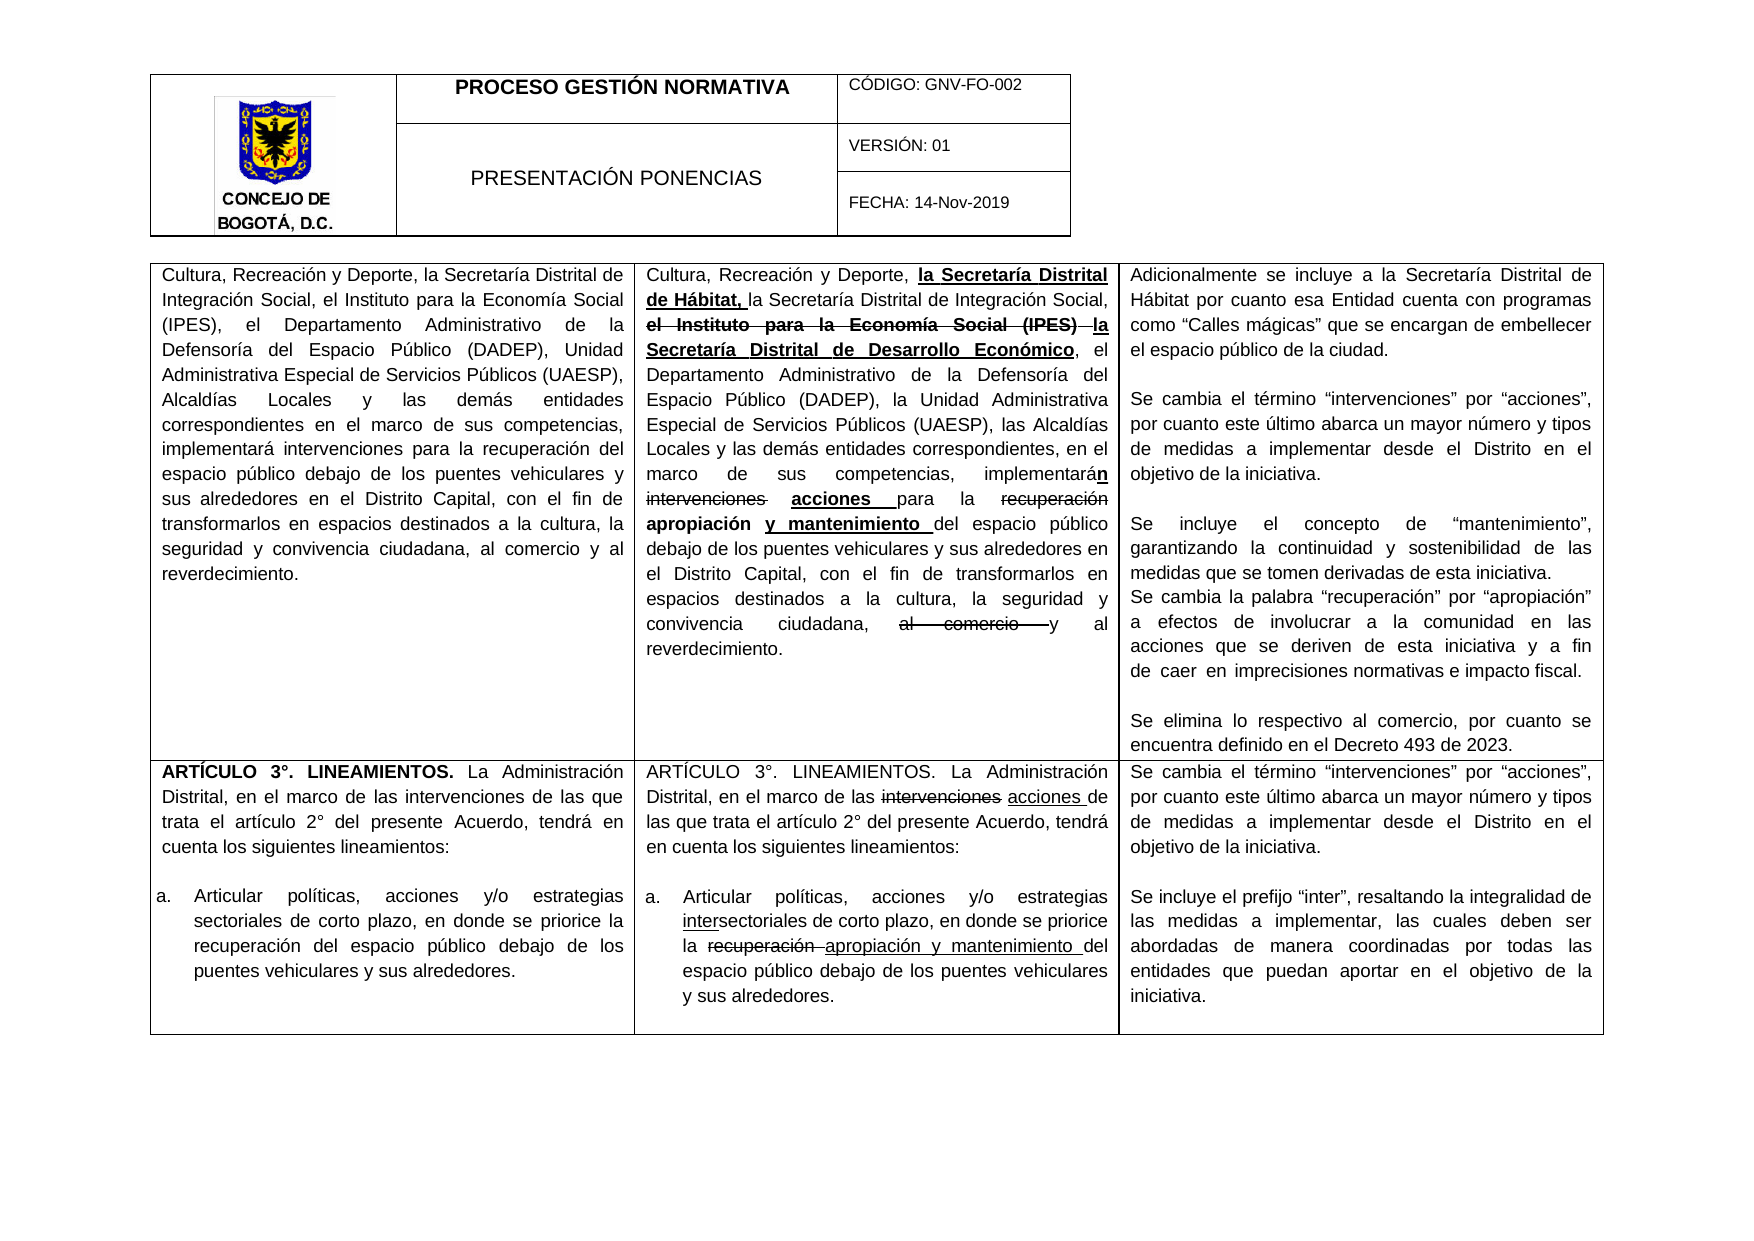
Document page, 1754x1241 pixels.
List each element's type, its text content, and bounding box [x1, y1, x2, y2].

table_header Cultura, Recreación y Deporte, la Secretaría Distrital de Integración Social, el Instituto para la Economía Social (IPES), el Departamento Administrativo de la Defensoría del Espacio Público (DADEP), Unidad Administrativa Especial de Servicios Públicos (UAESP), Alcaldías Locales y las demás entidades correspondientes en el marco de sus competencias, implementará intervenciones para la recuperación del espacio público debajo de los puentes vehiculares y sus alrededores en el Distrito Capital, con el fin de transformarlos en espacios destinados a la cultura, la seguridad y convivencia ciudadana, al comercio y al reverdecimiento. [151, 264, 634, 760]
table_cell VERSIÓN: 01 [838, 124, 1070, 171]
table_header CÓDIGO: GNV-FO-002 [838, 75, 1070, 122]
table_cell FECHA: 14-Nov-2019 [838, 172, 1070, 235]
table_cell ARTÍCULO 3°. LINEAMIENTOS. La Administración Distrital, en el marco de las intervenciones acciones de las que trata el artículo 2° del presente Acuerdo, tendrá en cuenta los siguientes lineamientos: a. Articular políticas, acciones y/o estrategias intersectoriales de corto plazo, en donde se priorice la recuperación apropiación y mantenimiento del espacio público debajo de los puentes vehiculares y sus alrededores. [635, 761, 1118, 1034]
table_header [151, 75, 396, 235]
table_cell Se cambia el término “intervenciones” por “acciones”, por cuanto este último abarca un mayor número y tipos de medidas a implementar desde el Distrito en el objetivo de la iniciativa. Se incluye el prefijo “inter”, resaltando la integralidad de las medidas a implementar, las cuales deben ser abordadas de manera coordinadas por todas las entidades que puedan aportar en el objetivo de la iniciativa. [1120, 761, 1603, 1034]
table_cell ARTÍCULO 3°. LINEAMIENTOS. La Administración Distrital, en el marco de las intervenciones de las que trata el artículo 2° del presente Acuerdo, tendrá en cuenta los siguientes lineamientos: a. Articular políticas, acciones y/o estrategias sectoriales de corto plazo, en donde se priorice la recuperación del espacio público debajo de los puentes vehiculares y sus alrededores. [151, 761, 634, 1034]
picture [212, 94, 336, 235]
table_cell PRESENTACIÓN PONENCIAS [397, 124, 837, 235]
table_header PROCESO GESTIÓN NORMATIVA [397, 75, 837, 122]
table_header Adicionalmente se incluye a la Secretaría Distrital de Hábitat por cuanto esa Entidad cuenta con programas como “Calles mágicas” que se encargan de embellecer el espacio público de la ciudad. Se cambia el término “intervenciones” por “acciones”, por cuanto este último abarca un mayor número y tipos de medidas a implementar desde el Distrito en el objetivo de la iniciativa. Se incluye el concepto de “mantenimiento”, garantizando la continuidad y sostenibilidad de las medidas que se tomen derivadas de esta iniciativa. Se cambia la palabra “recuperación” por “apropiación” a efectos de involucrar a la comunidad en las acciones que se deriven de esta iniciativa y a fin de caer en imprecisiones normativas e impacto fiscal. Se elimina lo respectivo al comercio, por cuanto se encuentra definido en el Decreto 493 de 2023. [1120, 264, 1603, 760]
table_header Cultura, Recreación y Deporte, la Secretaría Distrital de Hábitat, la Secretaría Distrital de Integración Social, el Instituto para la Economía Social (IPES) la Secretaría Distrital de Desarrollo Económico, el Departamento Administrativo de la Defensoría del Espacio Público (DADEP), la Unidad Administrativa Especial de Servicios Públicos (UAESP), las Alcaldías Locales y las demás entidades correspondientes, en el marco de sus competencias, implementarán intervenciones acciones para la recuperación apropiación y mantenimiento del espacio público debajo de los puentes vehiculares y sus alrededores en el Distrito Capital, con el fin de transformarlos en espacios destinados a la cultura, la seguridad y convivencia ciudadana, al comercio y al reverdecimiento. [635, 264, 1118, 760]
